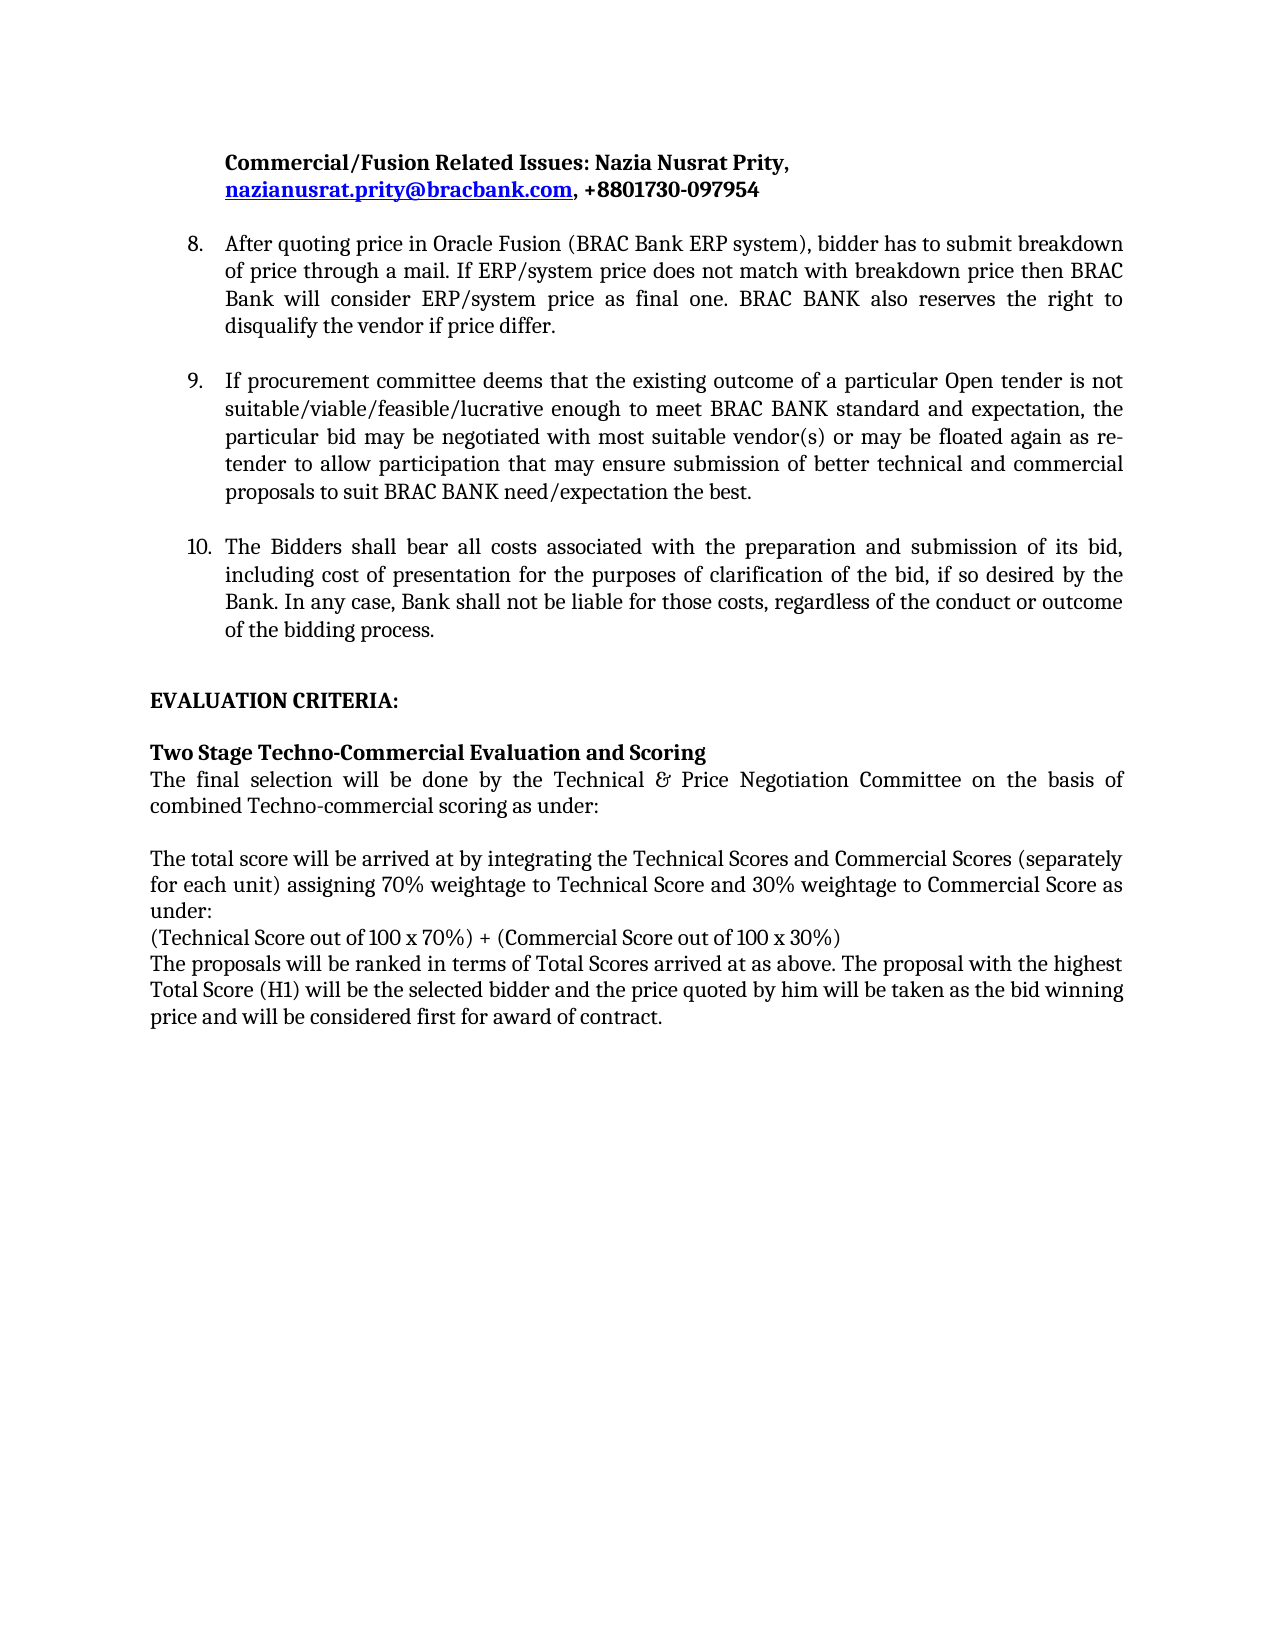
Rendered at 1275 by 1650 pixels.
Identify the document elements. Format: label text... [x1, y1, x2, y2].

text EVALUATION CRITERIA: [150, 687, 1125, 714]
list The Bidders shall bear all costs associated with the preparation and submission of its bid, including cost of presentation for the purposes of clarification of the bid, if so desired by the Bank. In any case, Bank shall not be liable for those costs, regardless of the conduct or outcome of the bidding process. [187, 534, 1125, 643]
text Two Stage Techno-Commercial Evaluation and Scoring [150, 740, 1125, 766]
list After quoting price in Oracle Fusion (BRAC Bank ERP system), bidder has to submit breakdown of price through a mail. If ERP/system price does not match with breakdown price then BRAC Bank will consider ERP/system price as final one. BRAC BANK also reserves the right to disqualify the vendor if price differ. [187, 230, 1125, 339]
text The total score will be arrived at by integrating the Technical Scores and Commercial Scores (separately for each unit) assigning 70% weightage to Technical Score and 30% weightage to Commercial Score as under: [150, 846, 1125, 924]
text (Technical Score out of 100 x 70%) + (Commercial Score out of 100 x 30%) [150, 924, 1125, 951]
list If procurement committee deems that the existing outcome of a particular Open tender is not suitable/viable/feasible/lucrative enough to meet BRAC BANK standard and expectation, the particular bid may be negotiated with most suitable vendor(s) or may be floated again as re-tender to allow participation that may ensure submission of better technical and commercial proposals to suit BRAC BANK need/expectation the best. [187, 368, 1125, 505]
text The proposals will be ranked in terms of Total Scores arrived at as above. The proposal with the highest Total Score (H1) will be the selected bidder and the price quoted by him will be taken as the bid winning price and will be considered first for award of contract. [150, 951, 1125, 1030]
text Commercial/Fusion Related Issues: Nazia Nusrat Prity, nazianusrat.prity@bracbank.com, +8801730-097954 [225, 150, 1125, 203]
text The final selection will be done by the Technical & Price Negotiation Committee on the basis of combined Techno-commercial scoring as under: [150, 766, 1125, 819]
